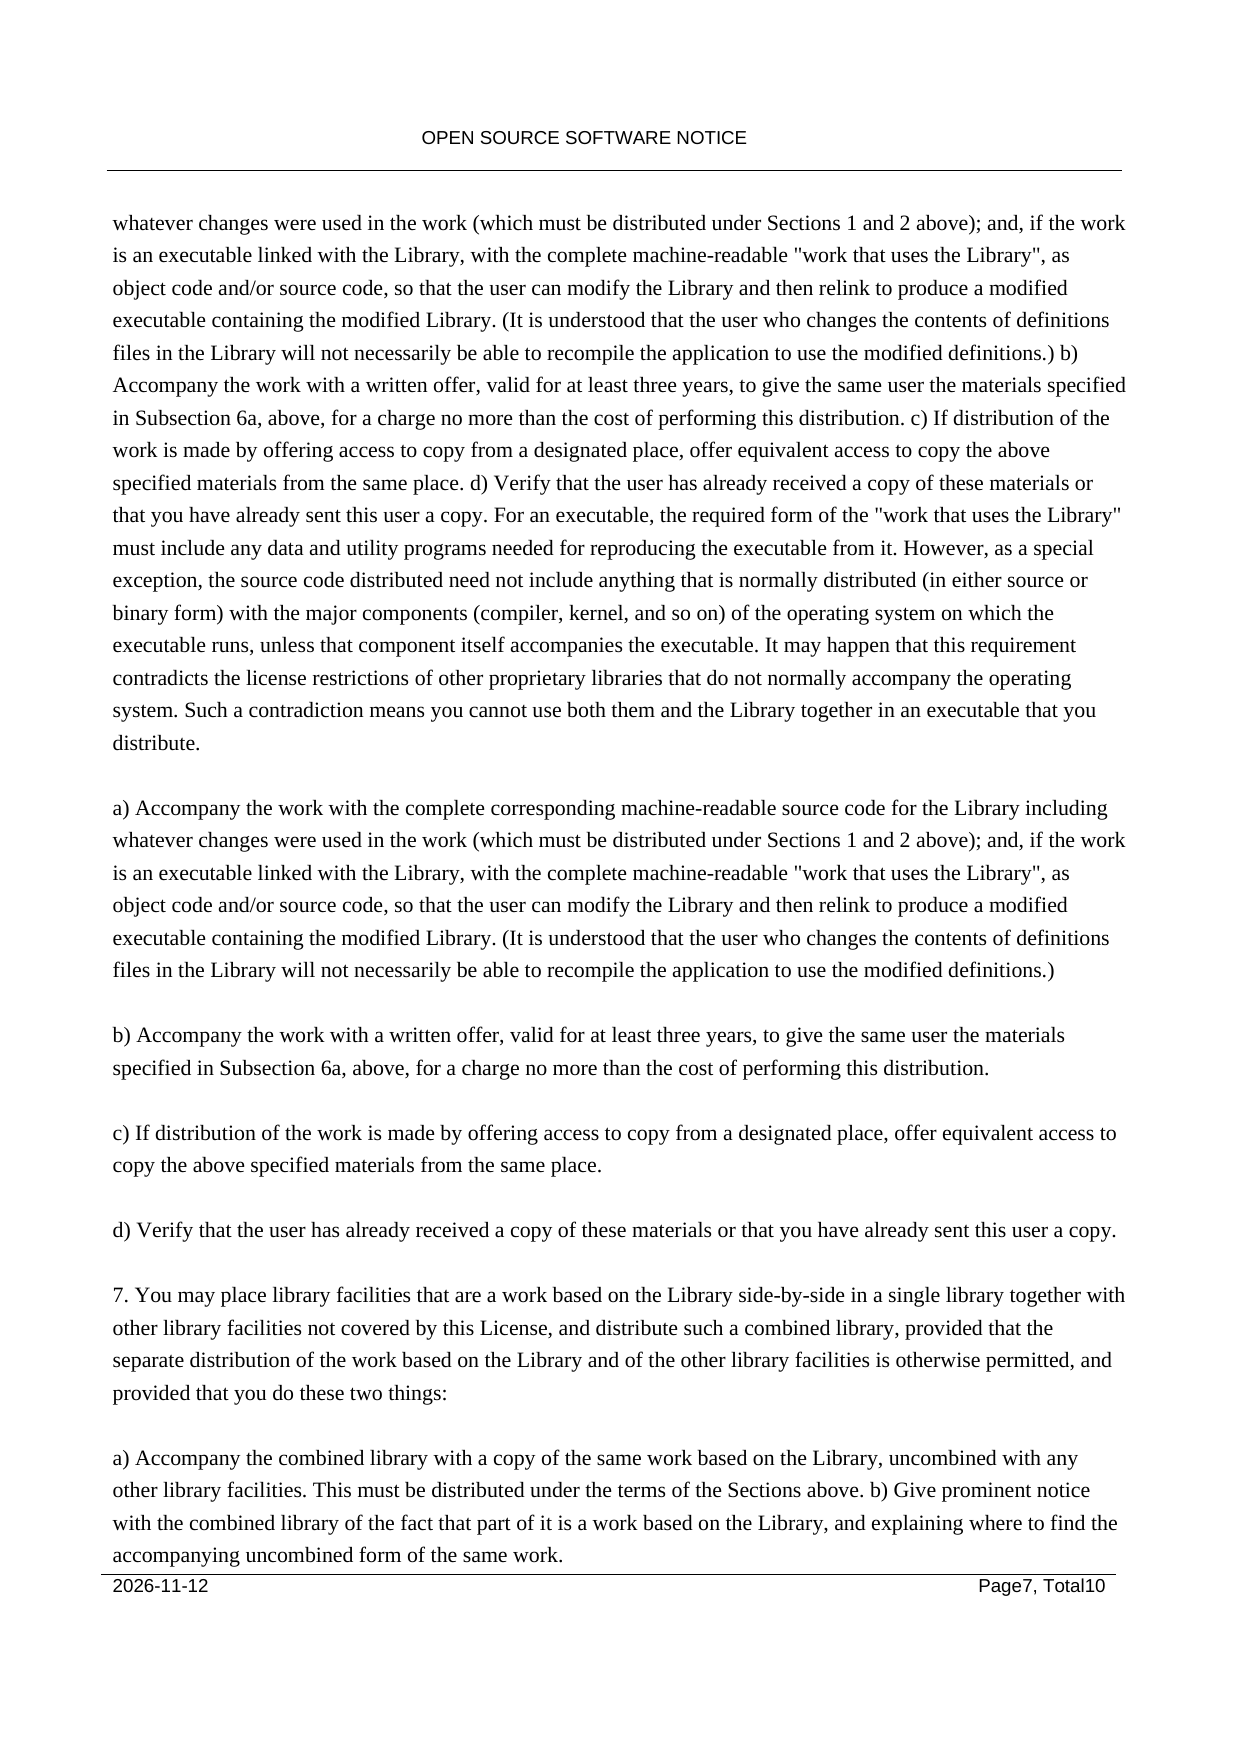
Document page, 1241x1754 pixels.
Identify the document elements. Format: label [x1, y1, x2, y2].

text [112, 206, 1128, 1571]
